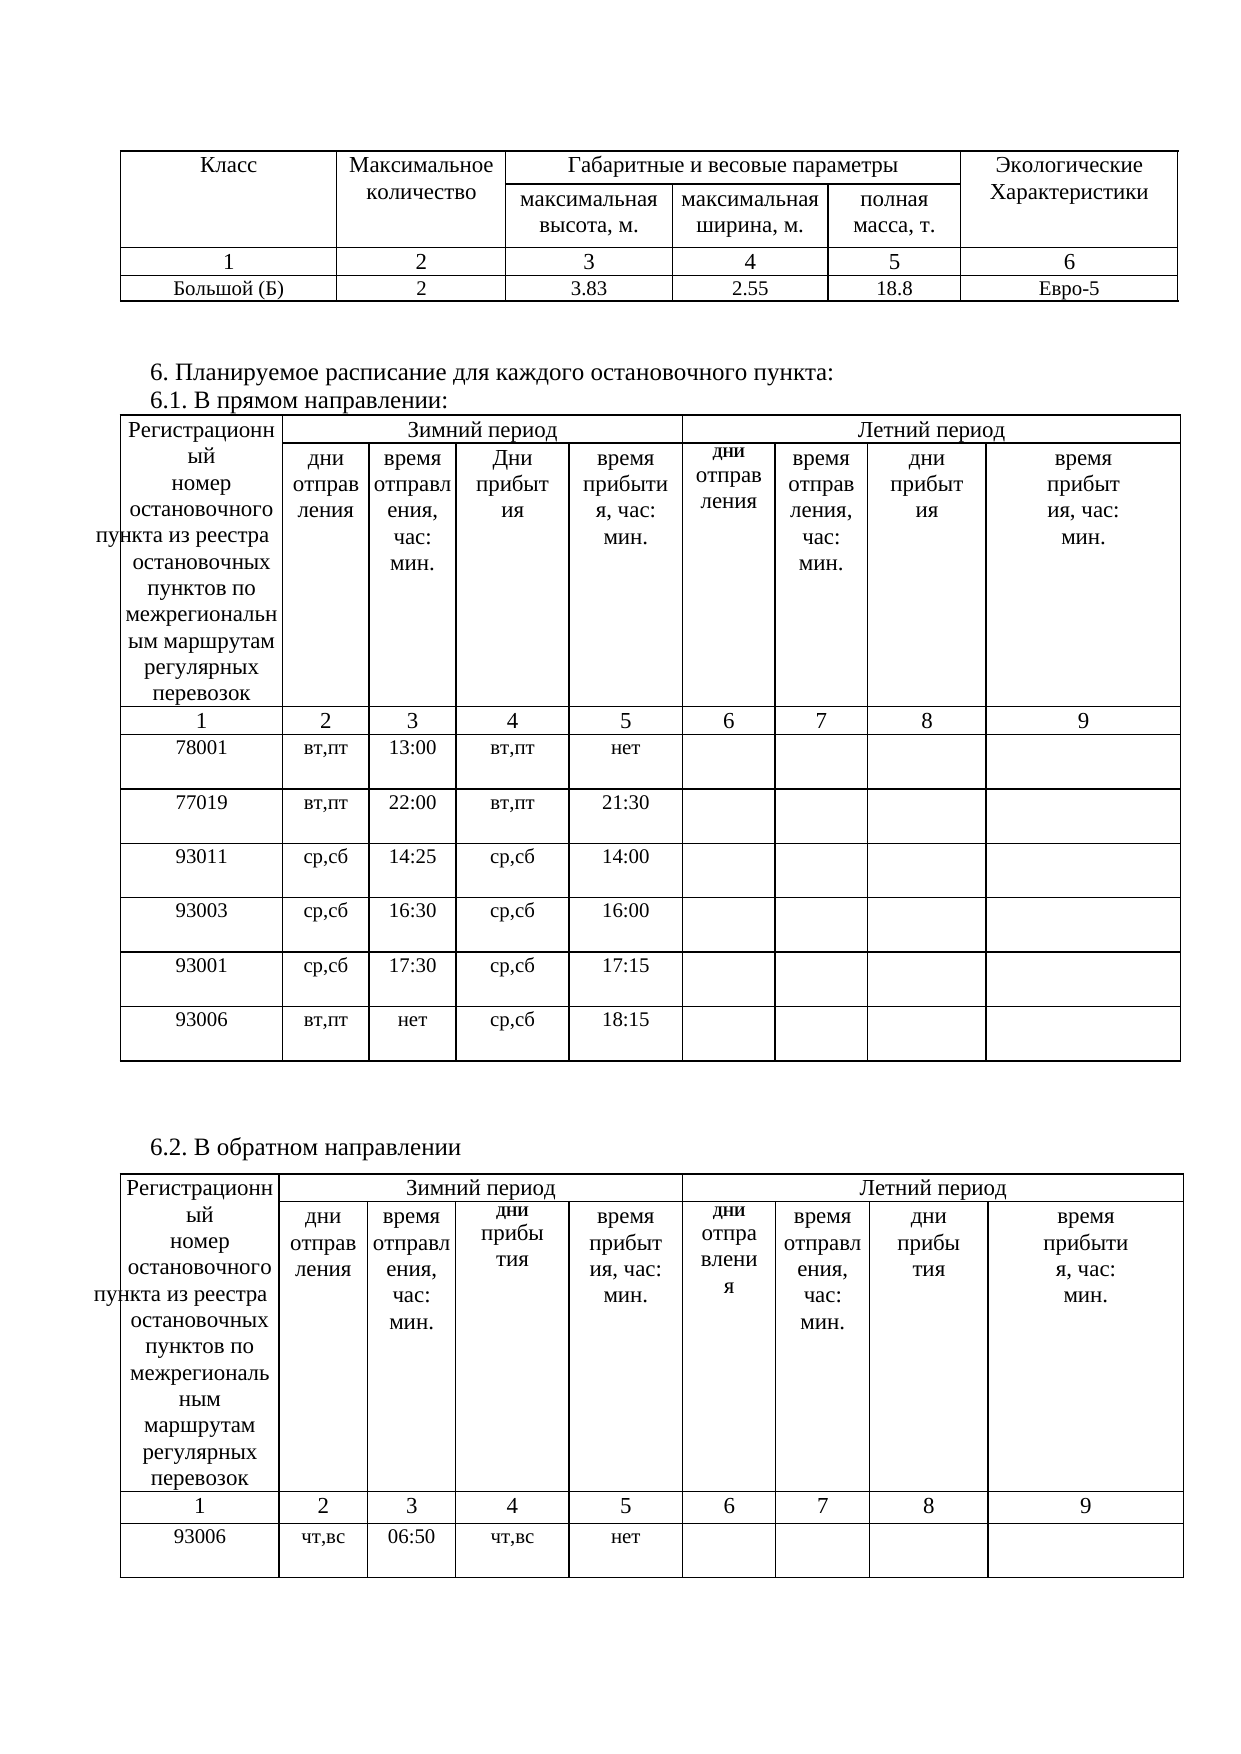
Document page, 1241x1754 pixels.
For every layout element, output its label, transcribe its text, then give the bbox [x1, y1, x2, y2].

table_cell [776, 735, 867, 788]
table_cell [868, 1007, 985, 1060]
table_cell дни прибыт ия [868, 444, 985, 706]
table_cell 1 [121, 248, 336, 274]
table_cell 7 [776, 707, 867, 734]
table_cell 77019 [121, 790, 282, 842]
table_cell 5 [570, 1492, 682, 1522]
table_cell [683, 735, 774, 788]
table_cell 5 [570, 707, 682, 734]
table_cell 3 [368, 1492, 455, 1522]
table_cell полная масса, т. [829, 185, 960, 247]
table_cell [683, 1007, 774, 1060]
table_cell 9 [987, 707, 1180, 734]
table_cell 4 [673, 248, 827, 274]
table_cell 22:00 [370, 790, 455, 842]
table_cell 18.8 [829, 276, 960, 300]
table_cell чт,вс [280, 1524, 367, 1577]
table_cell 3.83 [506, 276, 672, 300]
table_cell [776, 1524, 869, 1577]
table_cell 3 [370, 707, 455, 734]
table_cell ср,сб [283, 844, 368, 897]
table_cell 2 [280, 1492, 367, 1522]
text 6.2. В обратном направлении [150, 1132, 1090, 1160]
table_cell максимальная высота, м. [506, 185, 672, 247]
table_cell [868, 844, 985, 897]
table_cell дни отправ ления [280, 1202, 367, 1491]
table_cell ср,сб [457, 1007, 568, 1060]
table_cell 3 [506, 248, 672, 274]
table_cell время отправл ения, час: мин. [776, 1202, 869, 1491]
table_cell 17:15 [570, 953, 682, 1006]
table_cell ДНИ отправ ления [683, 444, 774, 706]
table_cell 6 [683, 707, 774, 734]
table_cell [868, 953, 985, 1006]
table_cell [683, 1524, 775, 1577]
table_cell ДНИ отпра влени я [683, 1202, 775, 1491]
table_cell ср,сб [283, 953, 368, 1006]
table_cell время прибыт ия, час: мин. [570, 1202, 682, 1491]
table_cell [987, 790, 1180, 842]
table_cell 4 [456, 1492, 568, 1522]
table_cell 8 [870, 1492, 987, 1522]
table_cell чт,вс [456, 1524, 568, 1577]
table_cell [987, 735, 1180, 788]
table_cell [683, 898, 774, 951]
table_cell [868, 898, 985, 951]
table_cell 78001 [121, 735, 282, 788]
table_cell [776, 844, 867, 897]
table_cell время отправ ления, час: мин. [776, 444, 867, 706]
table_cell нет [370, 1007, 455, 1060]
table_cell ср,сб [283, 898, 368, 951]
table_cell 2 [337, 248, 505, 274]
table_cell 06:50 [368, 1524, 455, 1577]
table_cell [776, 1007, 867, 1060]
table_cell 17:30 [370, 953, 455, 1006]
table_cell вт,пт [283, 735, 368, 788]
table_cell [868, 790, 985, 842]
table_cell 93001 [121, 953, 282, 1006]
table_cell [989, 1524, 1183, 1577]
table_cell 18:15 [570, 1007, 682, 1060]
table_cell время отправл ения, час: мин. [368, 1202, 455, 1491]
table_cell дни прибы тия [870, 1202, 987, 1491]
table_cell 16:00 [570, 898, 682, 951]
table_cell вт,пт [283, 1007, 368, 1060]
table_cell 8 [868, 707, 985, 734]
table_cell время прибыти я, час: мин. [570, 444, 682, 706]
table_cell 13:00 [370, 735, 455, 788]
table_cell 93006 [121, 1524, 278, 1577]
table_header Габаритные и весовые параметры [506, 152, 960, 183]
table_cell 9 [989, 1492, 1183, 1522]
table_cell 21:30 [570, 790, 682, 842]
table_cell ср,сб [457, 898, 568, 951]
table_cell ср,сб [457, 953, 568, 1006]
table_cell 6 [961, 248, 1177, 274]
table_cell 93003 [121, 898, 282, 951]
table_cell 14:25 [370, 844, 455, 897]
table_cell [776, 953, 867, 1006]
table_header Зимний период [280, 1175, 682, 1201]
table_cell 16:30 [370, 898, 455, 951]
table_cell 2 [337, 276, 505, 300]
table_header Максимальное количество [337, 152, 505, 247]
table_header Летний период [683, 416, 1180, 442]
table_cell 5 [829, 248, 960, 274]
table_cell [868, 735, 985, 788]
table_header Летний период [683, 1175, 1183, 1201]
table_header Экологические Характеристики [961, 152, 1177, 247]
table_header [121, 1175, 278, 1491]
table_cell 93006 [121, 1007, 282, 1060]
table_cell [987, 953, 1180, 1006]
table_cell [683, 844, 774, 897]
table_cell ДНИ прибы тия [456, 1202, 568, 1491]
table_header Класс [121, 152, 336, 247]
table_cell 7 [776, 1492, 869, 1522]
table_cell дни отправ ления [283, 444, 368, 706]
table_cell [776, 898, 867, 951]
table_cell 1 [121, 1492, 278, 1522]
table_cell [870, 1524, 987, 1577]
table_cell Евро-5 [961, 276, 1177, 300]
table_cell 14:00 [570, 844, 682, 897]
table_cell нет [570, 1524, 682, 1577]
table_cell Дни прибыт ия [457, 444, 568, 706]
table_cell время прибыти я, час: мин. [989, 1202, 1183, 1491]
table_cell [987, 1007, 1180, 1060]
table_cell вт,пт [283, 790, 368, 842]
table_header Зимний период [283, 416, 682, 442]
table_cell [987, 898, 1180, 951]
table_cell ср,сб [457, 844, 568, 897]
text 6.1. В прямом направлении: [150, 386, 1090, 414]
table_cell [683, 790, 774, 842]
table_cell 2 [283, 707, 368, 734]
table_cell время отправл ения, час: мин. [370, 444, 455, 706]
table_cell 6 [683, 1492, 775, 1522]
table_cell [987, 844, 1180, 897]
text 6. Планируемое расписание для каждого остановочного пункта: [150, 357, 1090, 386]
table_cell вт,пт [457, 790, 568, 842]
table_cell Большой (Б) [121, 276, 336, 300]
table_cell 1 [121, 707, 282, 734]
table_cell нет [570, 735, 682, 788]
table_cell 93011 [121, 844, 282, 897]
table_cell время прибыт ия, час: мин. [987, 444, 1180, 706]
table_cell 4 [457, 707, 568, 734]
table_cell [683, 953, 774, 1006]
table_cell максимальная ширина, м. [673, 185, 827, 247]
table_cell 2.55 [673, 276, 827, 300]
table_cell вт,пт [457, 735, 568, 788]
table_cell [776, 790, 867, 842]
table_header Регистрационный номер остановочного пункта из реестра остановочных пунктов по межрегиональным маршрутам регулярных перевозок [121, 416, 282, 706]
